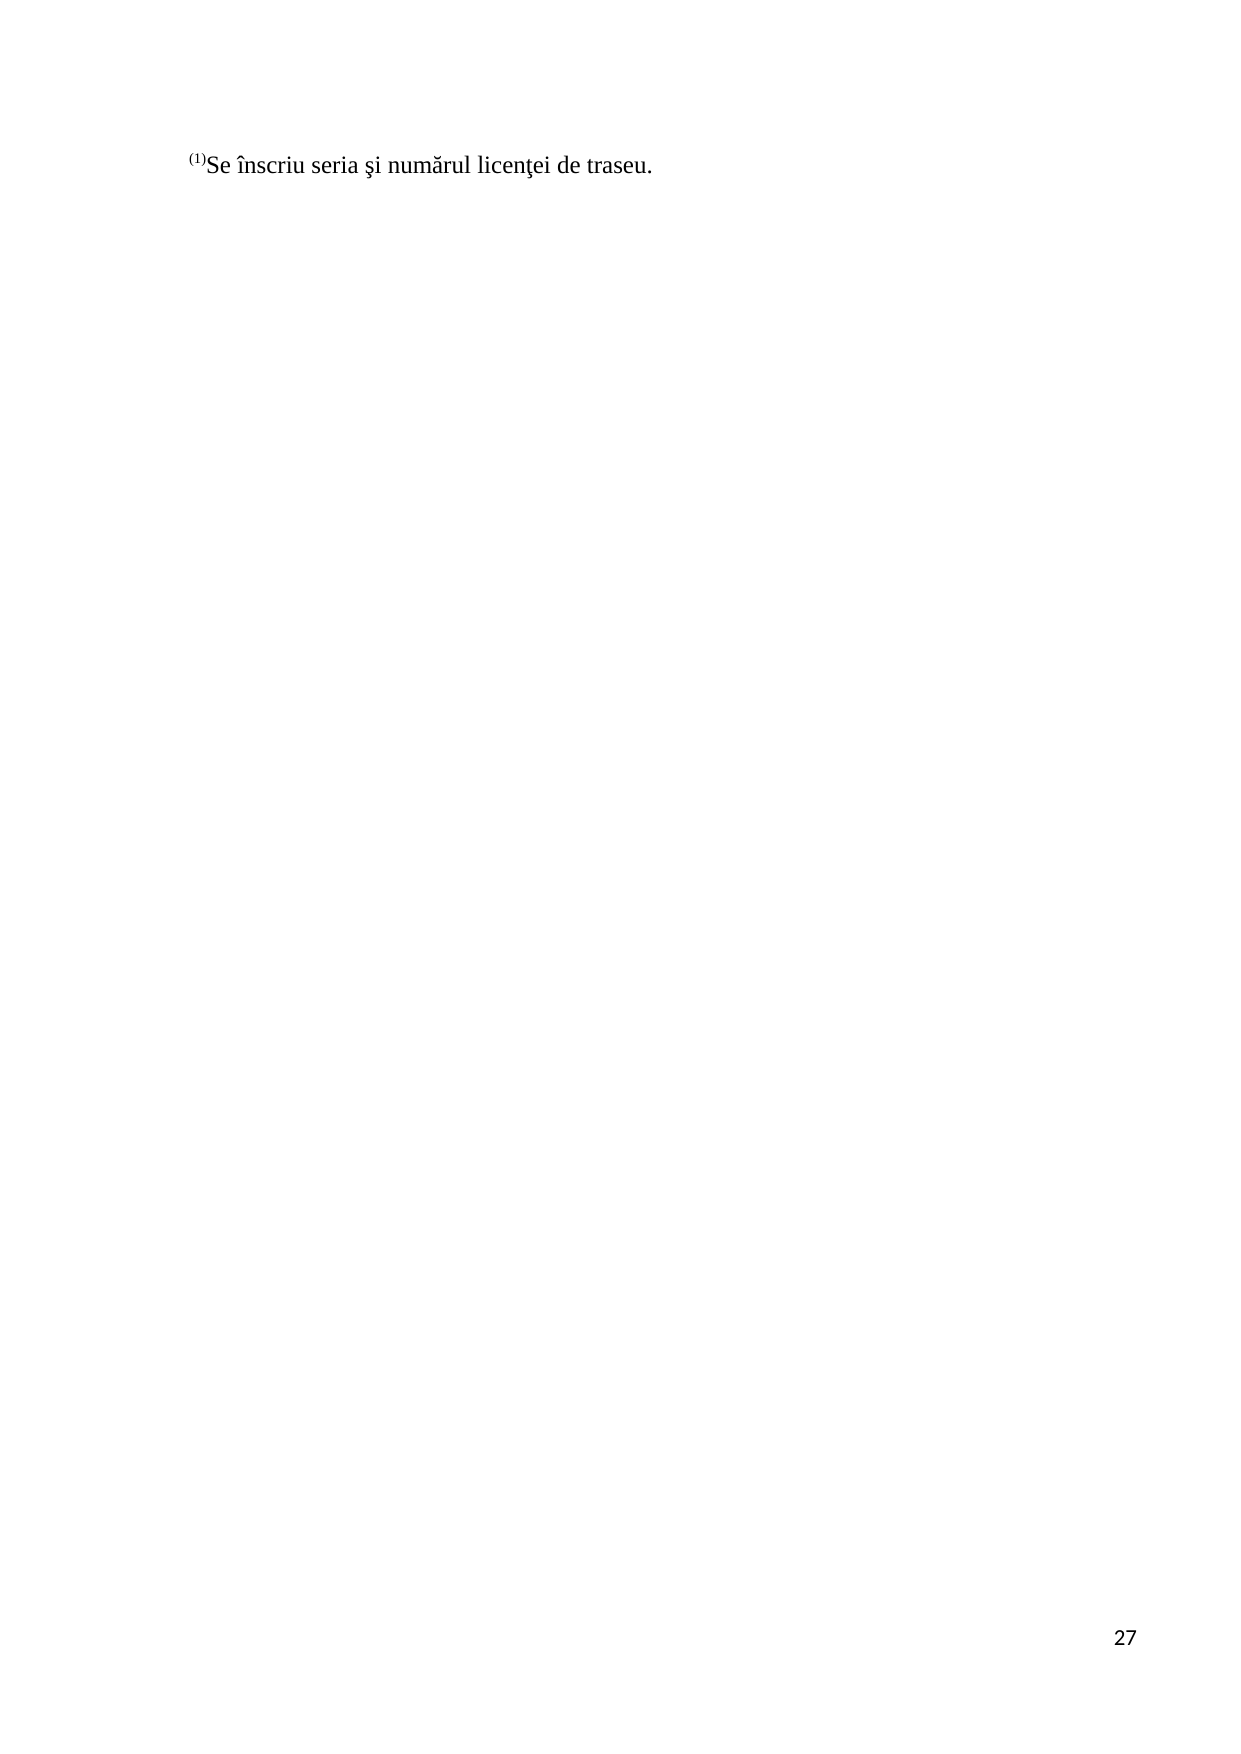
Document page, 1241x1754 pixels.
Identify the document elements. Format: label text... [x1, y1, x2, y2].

text (1)Se înscriu seria şi numărul licenţei de traseu. [189, 150, 1137, 179]
